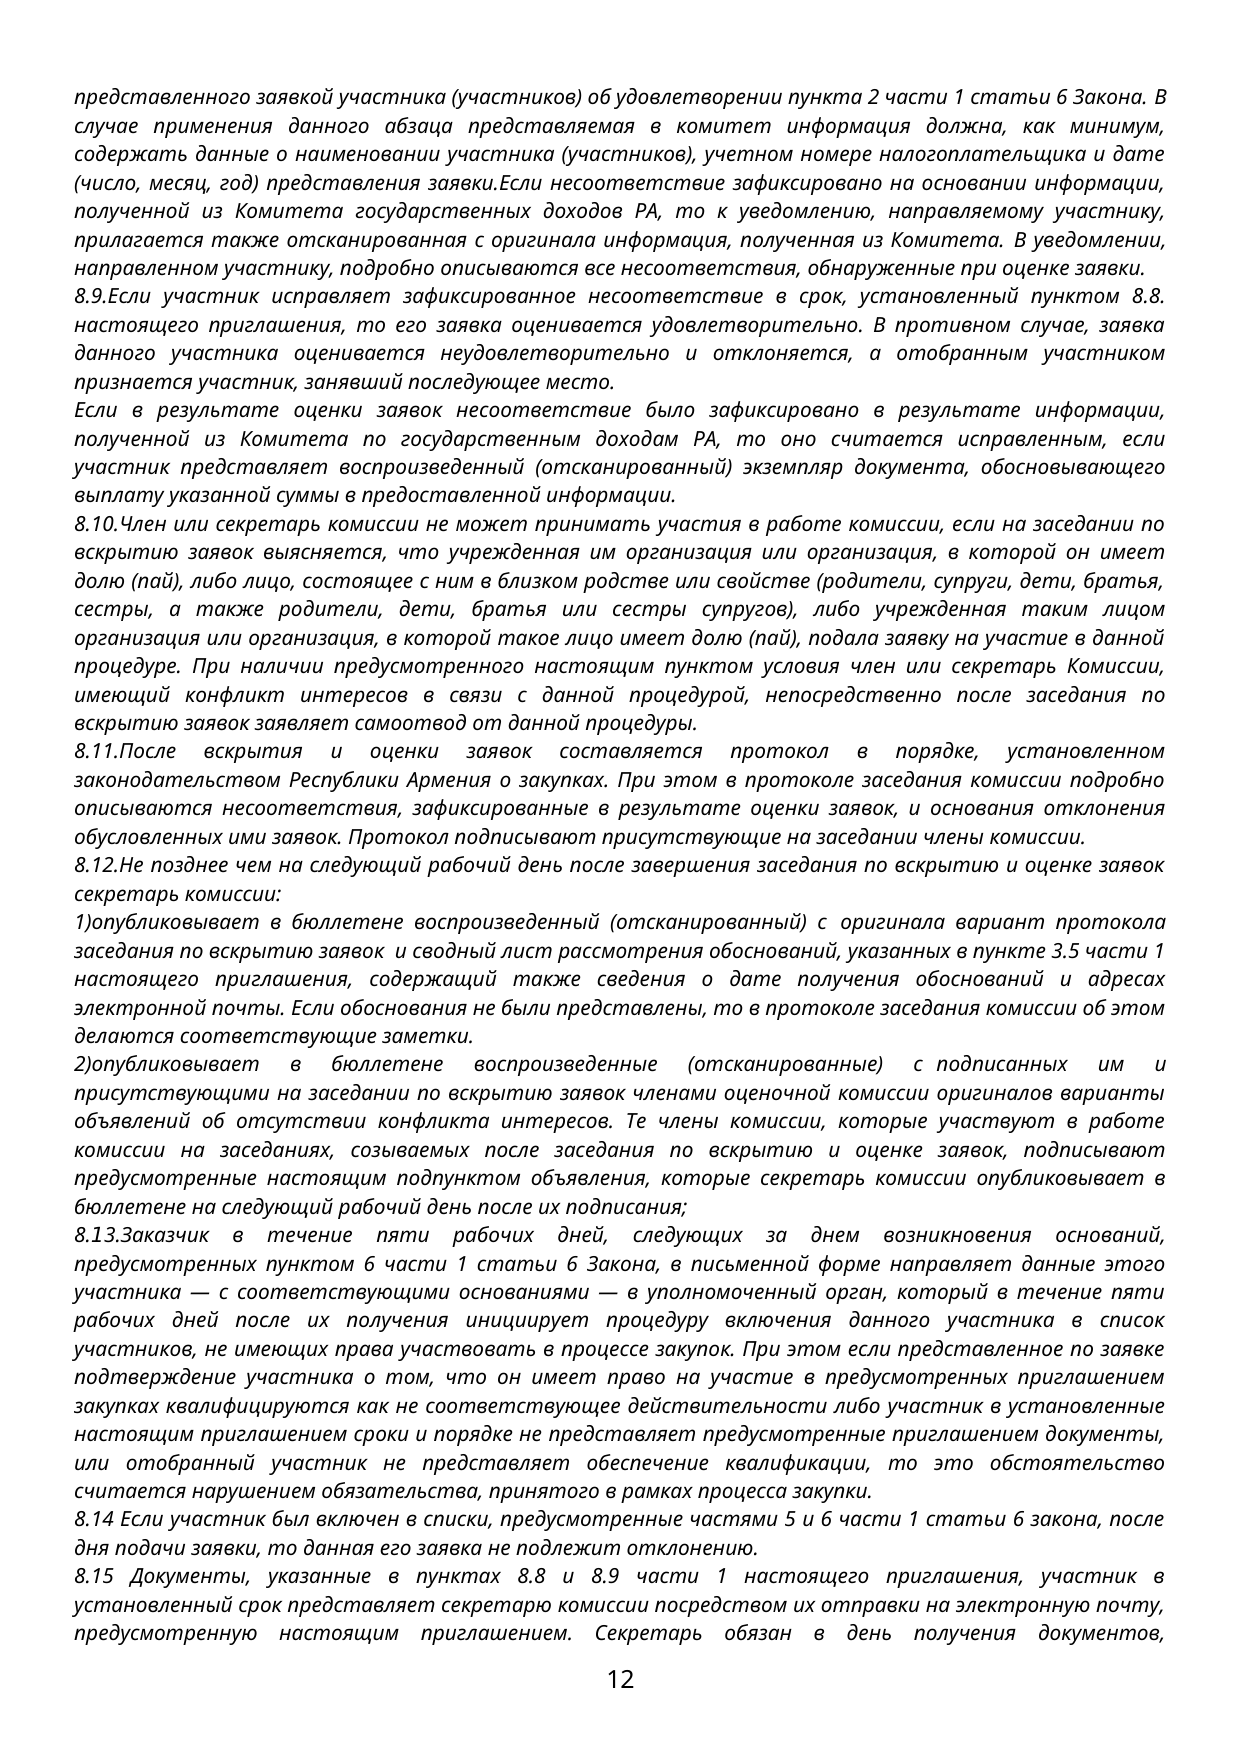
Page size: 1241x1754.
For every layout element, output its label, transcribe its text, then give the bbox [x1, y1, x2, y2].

text 8.12.Не позднее чем на следующий рабочий день после завершения заседания по вскрытию и оценке заявок секретарь комиссии: [74, 850, 1167, 907]
text 8.14 Если участник был включен в списки, предусмотренные частями 5 и 6 части 1 статьи 6 закона, после дня подачи заявки, то данная его заявка не подлежит отклонению. [74, 1504, 1167, 1561]
text 1)опубликовывает в бюллетене воспроизведенный (отсканированный) с оригинала вариант протокола заседания по вскрытию заявок и сводный лист рассмотрения обоснований, указанных в пункте 3.5 части 1 настоящего приглашения, содержащий также сведения о дате получения обоснований и адресах электронной почты. Если обоснования не были представлены, то в протоколе заседания комиссии об этом делаются соответствующие заметки. [74, 907, 1167, 1049]
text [74, 1561, 1167, 1647]
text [74, 82, 1167, 282]
text 2)опубликовывает в бюллетене воспроизведенные (отсканированные) с подписанных им и присутствующими на заседании по вскрытию заявок членами оценочной комиссии оригиналов варианты объявлений об отсутствии конфликта интересов. Те члены комиссии, которые участвуют в работе комиссии на заседаниях, созываемых после заседания по вскрытию и оценке заявок, подписывают предусмотренные настоящим подпунктом объявления, которые секретарь комиссии опубликовывает в бюллетене на следующий рабочий день после их подписания; [74, 1049, 1167, 1220]
text 8.10.Член или секретарь комиссии не может принимать участия в работе комиссии, если на заседании по вскрытию заявок выясняется, что учрежденная им организация или организация, в которой он имеет долю (пай), либо лицо, состоящее с ним в близком родстве или свойстве (родители, супруги, дети, братья, сестры, а также родители, дети, братья или сестры супругов), либо учрежденная таким лицом организация или организация, в которой такое лицо имеет долю (пай), подала заявку на участие в данной процедуре. При наличии предусмотренного настоящим пунктом условия член или секретарь Комиссии, имеющий конфликт интересов в связи с данной процедурой, непосредственно после заседания по вскрытию заявок заявляет самоотвод от данной процедуры. [74, 509, 1167, 737]
text 8.11.После вскрытия и оценки заявок составляется протокол в порядке, установленном законодательством Республики Армения о закупках. При этом в протоколе заседания комиссии подробно описываются несоответствия, зафиксированные в результате оценки заявок, и основания отклонения обусловленных ими заявок. Протокол подписывают присутствующие на заседании члены комиссии. [74, 737, 1167, 850]
text Если в результате оценки заявок несоответствие было зафиксировано в результате информации, полученной из Комитета по государственным доходам РА, то оно считается исправленным, если участник представляет воспроизведенный (отсканированный) экземпляр документа, обосновывающего выплату указанной суммы в предоставленной информации. [74, 395, 1167, 509]
text 8.9.Если участник исправляет зафиксированное несоответствие в срок, установленный пунктом 8.8. настоящего приглашения, то его заявка оценивается удовлетворительно. В противном случае, заявка данного участника оценивается неудовлетворительно и отклоняется, а отобранным участником признается участник, занявший последующее место. [74, 282, 1167, 395]
text 8.13.Заказчик в течение пяти рабочих дней, следующих за днем возникновения оснований, предусмотренных пунктом 6 части 1 статьи 6 Закона, в письменной форме направляет данные этого участника — с соответствующими основаниями — в уполномоченный орган, который в течение пяти рабочих дней после их получения инициирует процедуру включения данного участника в список участников, не имеющих права участвовать в процессе закупок. При этом если представленное по заявке подтверждение участника о том, что он имеет право на участие в предусмотренных приглашением закупках квалифицируются как не соответствующее действительности либо участник в установленные настоящим приглашением сроки и порядке не представляет предусмотренные приглашением документы, или отобранный участник не представляет обеспечение квалификации, то это обстоятельство считается нарушением обязательства, принятого в рамках процесса закупки. [74, 1220, 1167, 1504]
